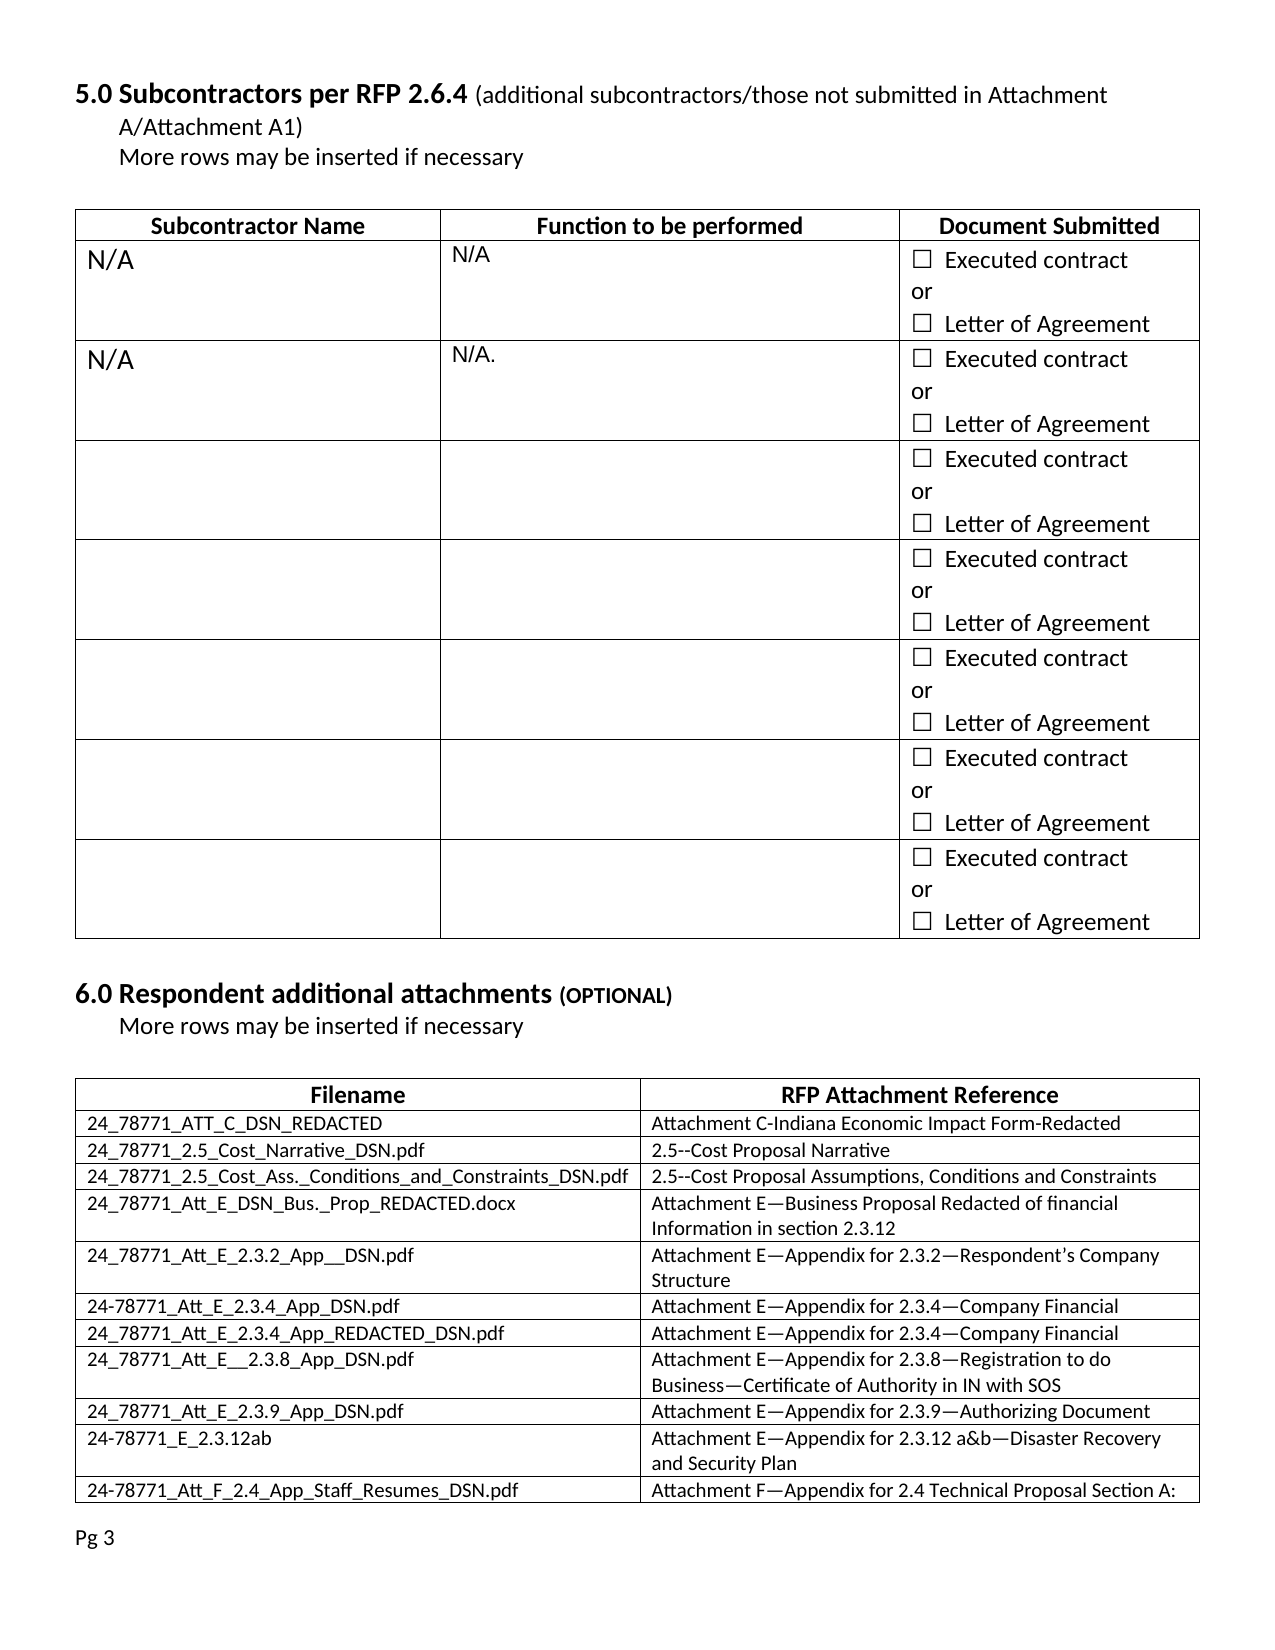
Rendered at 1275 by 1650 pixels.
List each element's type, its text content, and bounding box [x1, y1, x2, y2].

table_cell 24_78771_2.5_Cost_Narrative_DSN.pdf [76, 1137, 640, 1162]
table_cell 24_78771_ATT_C_DSN_REDACTED [76, 1111, 640, 1136]
table_cell 24-78771_Att_E_2.3.4_App_DSN.pdf [76, 1294, 640, 1319]
table_cell Attachment E—Business Proposal Redacted of financial Information in section 2.3.12 [641, 1190, 1199, 1241]
table_cell N/A. [441, 341, 899, 440]
table_cell [441, 840, 899, 938]
table_cell 2.5--Cost Proposal Narrative [641, 1137, 1199, 1162]
table_cell 24_78771_Att_E__2.3.8_App_DSN.pdf [76, 1347, 640, 1397]
table_cell 24_78771_2.5_Cost_Ass._Conditions_and_Constraints_DSN.pdf [76, 1164, 640, 1189]
text More rows may be inserted if necessary [119, 1010, 1200, 1041]
table_cell [76, 640, 440, 739]
table_cell 24_78771_Att_E_DSN_Bus._Prop_REDACTED.docx [76, 1190, 640, 1241]
table_cell [441, 540, 899, 639]
table_cell Executed contract or Letter of Agreement [900, 540, 1199, 639]
table_header RFP Attachment Reference [641, 1079, 1199, 1109]
table_cell [76, 540, 440, 639]
table_cell [441, 640, 899, 739]
list Subcontractors per RFP 2.6.4 (additional subcontractors/those not submitted in Attachment A/Attachment A1) [75, 75, 1200, 141]
table_cell Attachment E—Appendix for 2.3.2—Respondent’s Company Structure [641, 1242, 1199, 1293]
table_cell Executed contract or Letter of Agreement [900, 241, 1199, 340]
table_cell Attachment E—Appendix for 2.3.4—Company Financial [641, 1320, 1199, 1346]
table_cell 24-78771_E_2.3.12ab [76, 1425, 640, 1476]
table_cell Attachment E—Appendix for 2.3.4—Company Financial [641, 1294, 1199, 1319]
table_header Function to be performed [441, 210, 899, 240]
table_cell Attachment E—Appendix for 2.3.9—Authorizing Document [641, 1399, 1199, 1424]
table_cell [76, 840, 440, 938]
table_cell Attachment C-Indiana Economic Impact Form-Redacted [641, 1111, 1199, 1136]
table_cell 24_78771_Att_E_2.3.9_App_DSN.pdf [76, 1399, 640, 1424]
table_cell [76, 740, 440, 838]
table_cell 24_78771_Att_E_2.3.4_App_REDACTED_DSN.pdf [76, 1320, 640, 1346]
table_header Filename [76, 1079, 640, 1109]
table_cell 2.5--Cost Proposal Assumptions, Conditions and Constraints [641, 1164, 1199, 1189]
table_cell 24_78771_Att_E_2.3.2_App__DSN.pdf [76, 1242, 640, 1293]
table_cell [76, 1477, 640, 1502]
table_cell N/A [441, 241, 899, 340]
table_cell N/A [76, 241, 440, 340]
table_cell Executed contract or Letter of Agreement [900, 640, 1199, 739]
table_cell Attachment E—Appendix for 2.3.12 a&b—Disaster Recovery and Security Plan [641, 1425, 1199, 1476]
table_cell Executed contract or Letter of Agreement [900, 341, 1199, 440]
table_cell N/A [76, 341, 440, 440]
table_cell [641, 1477, 1199, 1502]
table_header Document Submitted [900, 210, 1199, 240]
list Respondent additional attachments (OPTIONAL) [75, 975, 1200, 1010]
table_cell [441, 740, 899, 838]
table_cell [441, 441, 899, 539]
text More rows may be inserted if necessary [119, 141, 1200, 172]
table_cell Executed contract or Letter of Agreement [900, 441, 1199, 539]
table_cell Executed contract or Letter of Agreement [900, 840, 1199, 938]
table_cell Attachment E—Appendix for 2.3.8—Registration to do Business—Certificate of Authority in IN with SOS [641, 1347, 1199, 1397]
table_cell Executed contract or Letter of Agreement [900, 740, 1199, 838]
table_cell [76, 441, 440, 539]
table_header Subcontractor Name [76, 210, 440, 240]
